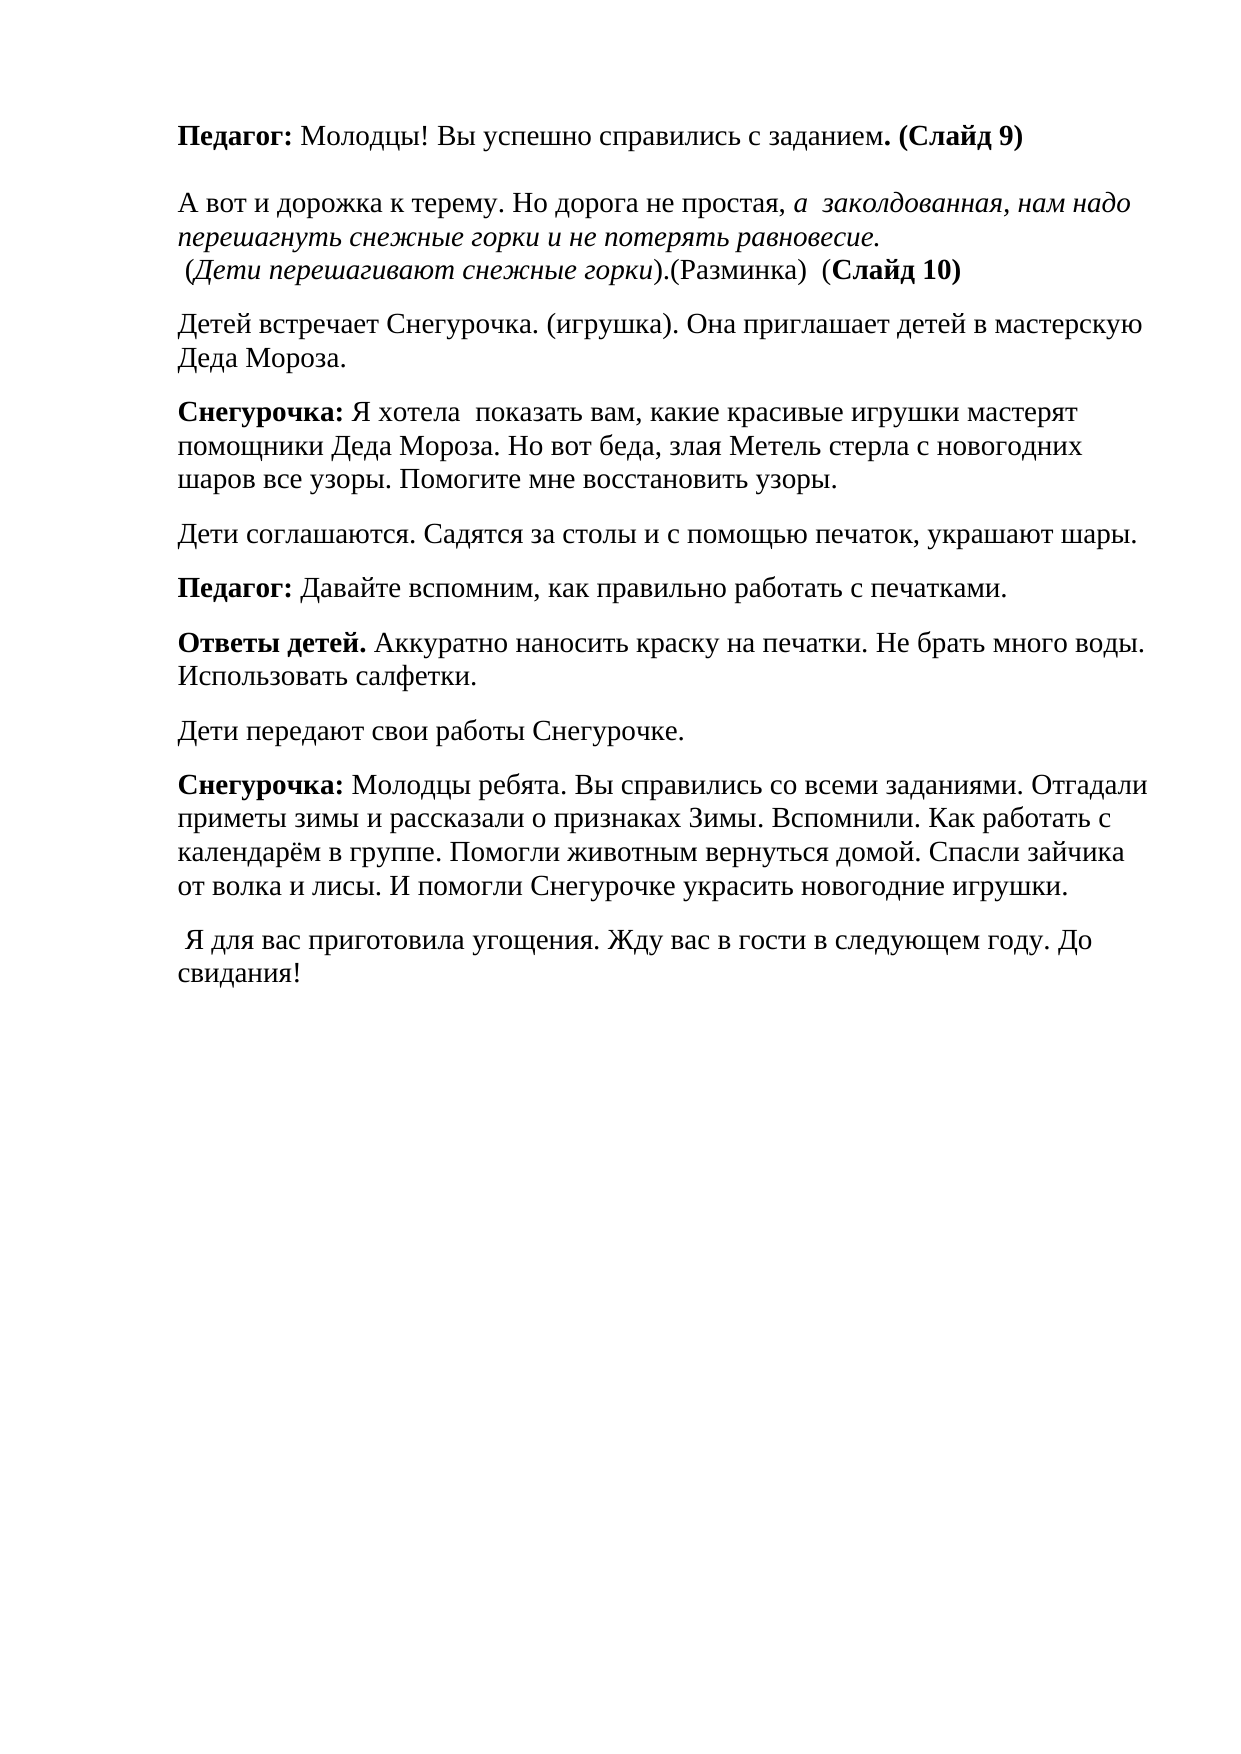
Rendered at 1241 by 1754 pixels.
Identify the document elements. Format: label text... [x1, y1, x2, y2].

text Я для вас приготовила угощения. Жду вас в гости в следующем году. До свидания! [177, 922, 1152, 989]
text Дети соглашаются. Садятся за столы и с помощью печаток, украшают шары. [177, 516, 1152, 549]
text Педагог: Молодцы! Вы успешно справились с заданием. (Слайд 9) [177, 118, 1152, 152]
text (Дети перешагивают снежные горки).(Разминка) (Слайд 10) [177, 252, 1152, 286]
text Ответы детей. Аккуратно наносить краску на печатки. Не брать много воды. Использовать салфетки. [177, 625, 1152, 692]
text Дети передают свои работы Снегурочке. [177, 713, 1152, 746]
text А вот и дорожка к терему. Но дорога не простая, а заколдованная, нам надо перешагнуть снежные горки и не потерять равновесие. [177, 185, 1152, 252]
text Снегурочка: Молодцы ребята. Вы справились со всеми заданиями. Отгадали приметы зимы и рассказали о признаках Зимы. Вспомнили. Как работать с календарём в группе. Помогли животным вернуться домой. Спасли зайчика от волка и лисы. И помогли Снегурочке украсить новогодние игрушки. [177, 767, 1152, 901]
text Детей встречает Снегурочка. (игрушка). Она приглашает детей в мастерскую Деда Мороза. [177, 307, 1152, 374]
text Снегурочка: Я хотела показать вам, какие красивые игрушки мастерят помощники Деда Мороза. Но вот беда, злая Метель стерла с новогодних шаров все узоры. Помогите мне восстановить узоры. [177, 394, 1152, 495]
text Педагог: Давайте вспомним, как правильно работать с печатками. [177, 570, 1152, 604]
